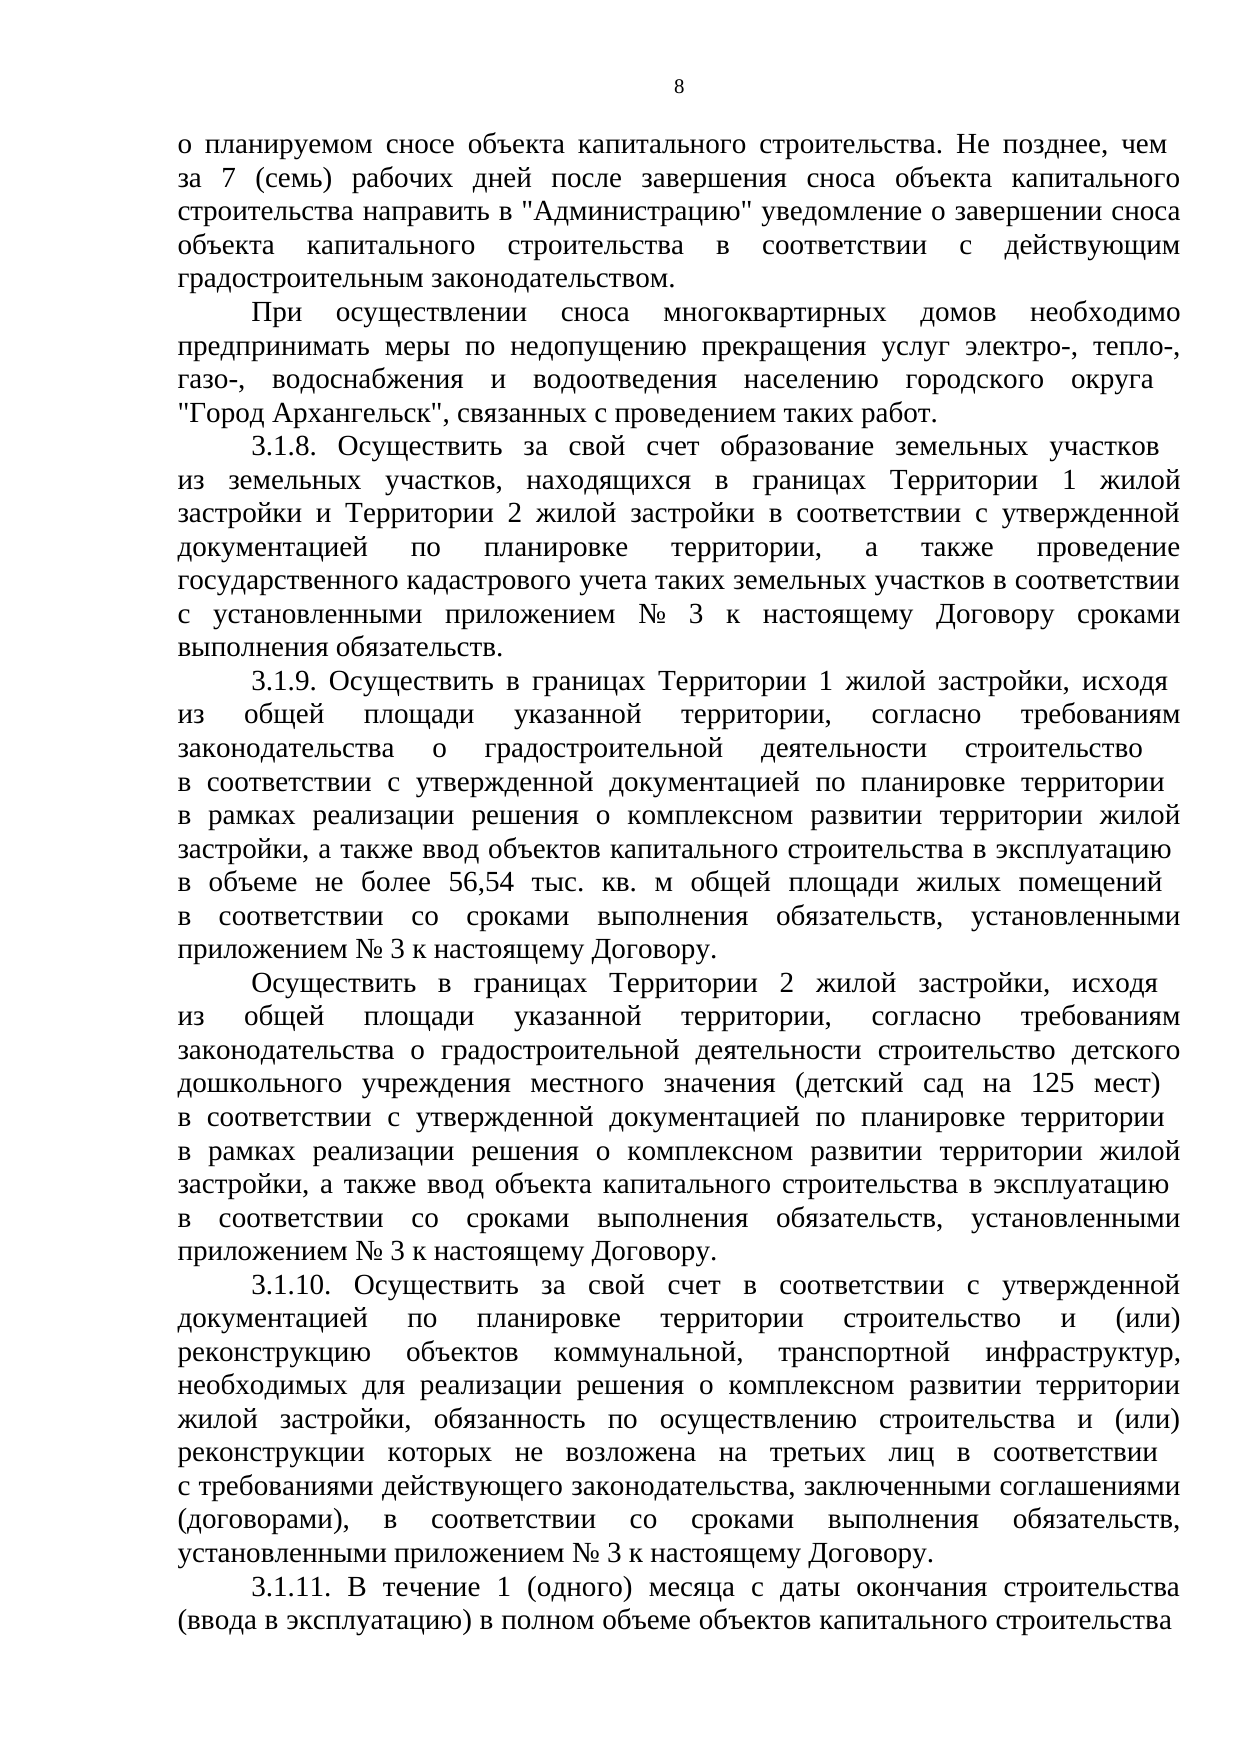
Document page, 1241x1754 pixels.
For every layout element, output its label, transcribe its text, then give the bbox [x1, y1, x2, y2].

text 3.1.8. Осуществить за свой счет образование земельных участков из земельных участков, находящихся в границах Территории 1 жилой застройки и Территории 2 жилой застройки в соответствии с утвержденной документацией по планировке территории, а также проведение государственного кадастрового учета таких земельных участков в соответствии с установленными приложением № 3 к настоящему Договору сроками выполнения обязательств. [177, 428, 1181, 663]
text Осуществить в границах Территории 2 жилой застройки, исходя из общей площади указанной территории, согласно требованиям законодательства о градостроительной деятельности строительство детского дошкольного учреждения местного значения (детский сад на 125 мест) в соответствии с утвержденной документацией по планировке территории в рамках реализации решения о комплексном развитии территории жилой застройки, а также ввод объекта капитального строительства в эксплуатацию в соответствии со сроками выполнения обязательств, установленными приложением № 3 к настоящему Договору. [177, 965, 1181, 1267]
text 3.1.9. Осуществить в границах Территории 1 жилой застройки, исходя из общей площади указанной территории, согласно требованиям законодательства о градостроительной деятельности строительство в соответствии с утвержденной документацией по планировке территории в рамках реализации решения о комплексном развитии территории жилой застройки, а также ввод объектов капитального строительства в эксплуатацию в объеме не более 56,54 тыс. кв. м общей площади жилых помещений в соответствии со сроками выполнения обязательств, установленными приложением № 3 к настоящему Договору. [177, 663, 1181, 965]
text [177, 126, 1181, 294]
text 3.1.10. Осуществить за свой счет в соответствии с утвержденной документацией по планировке территории строительство и (или) реконструкцию объектов коммунальной, транспортной инфраструктур, необходимых для реализации решения о комплексном развитии территории жилой застройки, обязанность по осуществлению строительства и (или) реконструкции которых не возложена на третьих лиц в соответствии с требованиями действующего законодательства, заключенными соглашениями (договорами), в соответствии со сроками выполнения обязательств, установленными приложением № 3 к настоящему Договору. [177, 1267, 1181, 1569]
text При осуществлении сноса многоквартирных домов необходимо предпринимать меры по недопущению прекращения услуг электро-, тепло-, газо-, водоснабжения и водоотведения населению городского округа "Город Архангельск", связанных с проведением таких работ. [177, 294, 1181, 428]
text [177, 1569, 1181, 1636]
